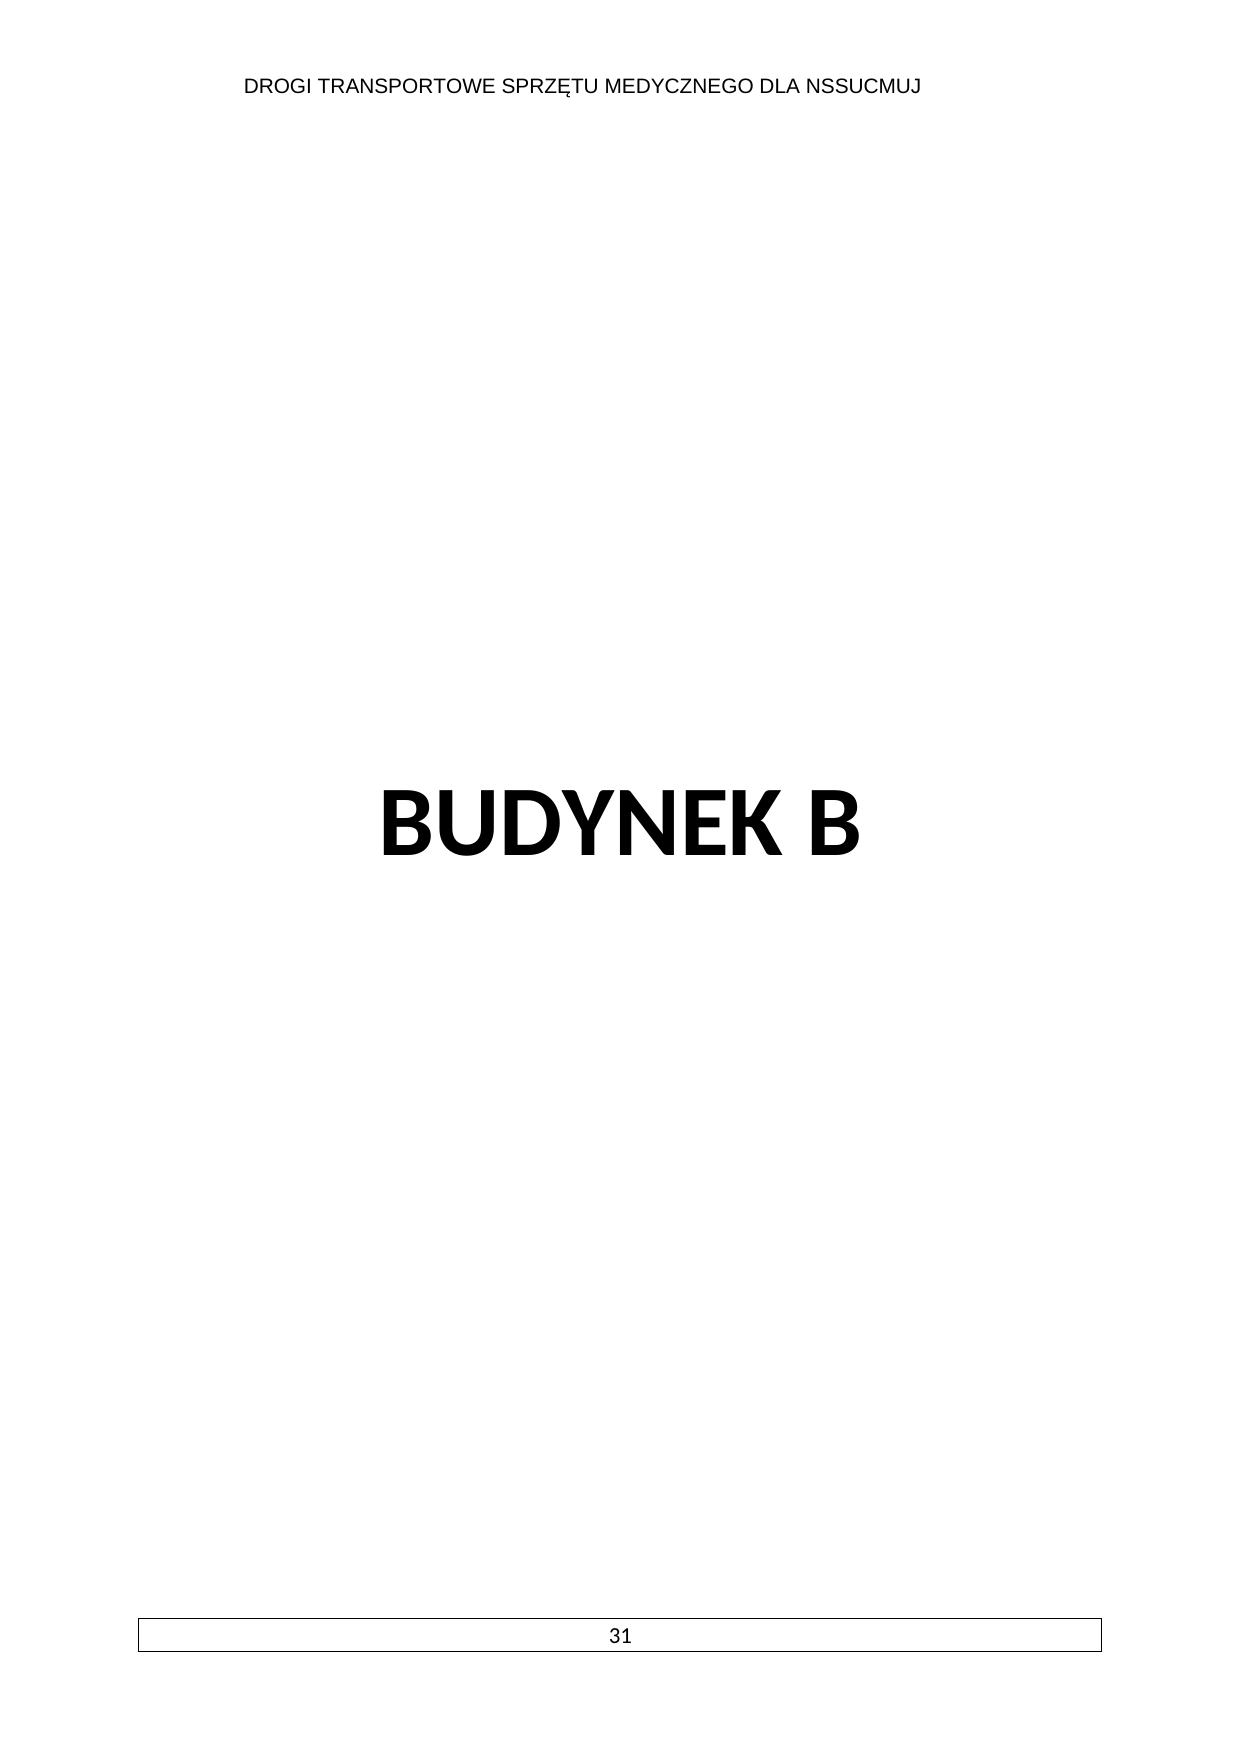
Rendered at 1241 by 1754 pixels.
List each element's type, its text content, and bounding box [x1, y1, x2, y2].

text BUDYNEK B [148, 758, 1093, 880]
